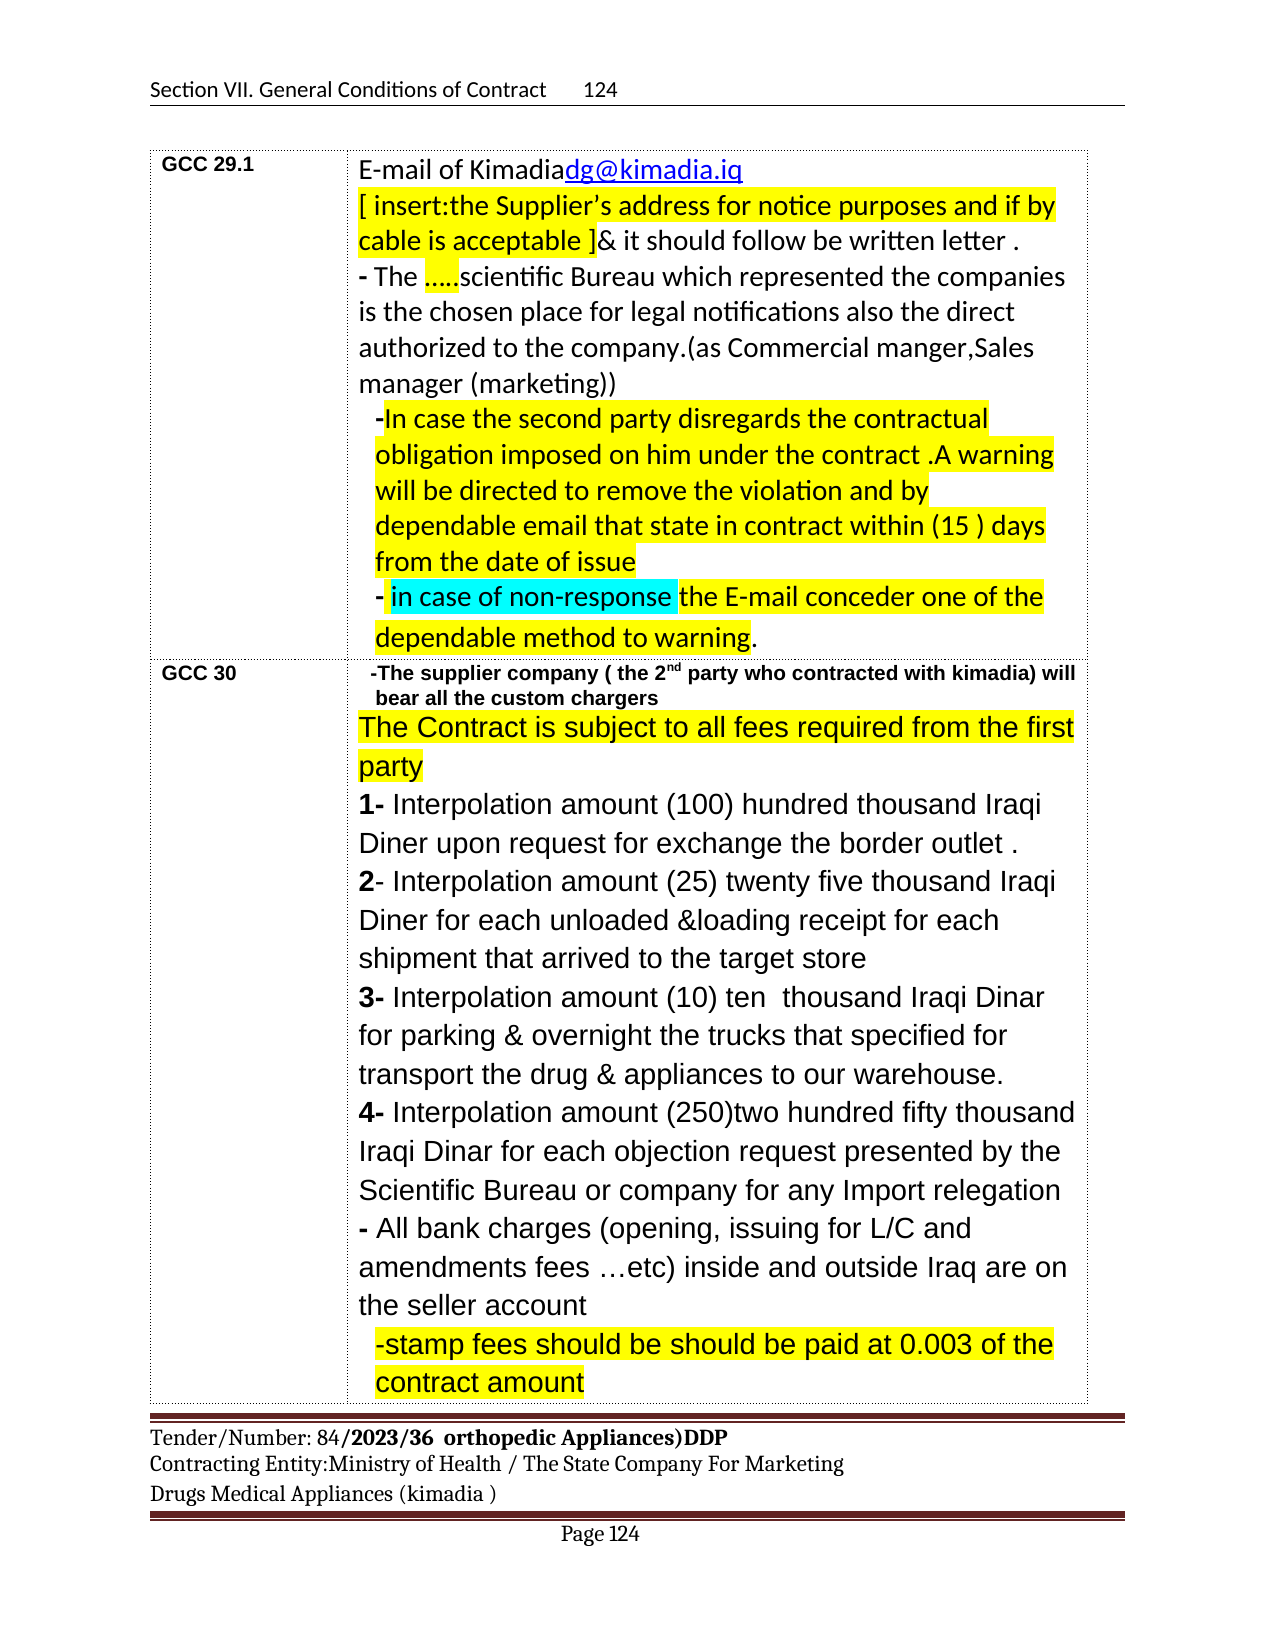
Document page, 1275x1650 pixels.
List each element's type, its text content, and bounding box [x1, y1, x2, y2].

table_cell GCC 29.1 [150, 150, 347, 659]
table_cell -The supplier company ( the 2nd party who contracted with kimadia) will bear all the custom chargers The Contract is subject to all fees required from the first party 1- Interpolation amount (100) hundred thousand Iraqi Diner upon request for exchange the border outlet . 2- Interpolation amount (25) twenty five thousand Iraqi Diner for each unloaded &loading receipt for each shipment that arrived to the target store 3- Interpolation amount (10) ten thousand Iraqi Dinar for parking & overnight the trucks that specified for transport the drug & appliances to our warehouse. 4- Interpolation amount (250)two hundred fifty thousand Iraqi Dinar for each objection request presented by the Scientific Bureau or company for any Import relegation - All bank charges (opening, issuing for L/C and amendments fees …etc) inside and outside Iraq are on the seller account -stamp fees should be should be paid at 0.003 of the contract amount [347, 659, 1088, 1403]
table_cell E-mail of Kimadiadg@kimadia.iq [ insert:the Supplier’s address for notice purposes and if by cable is acceptable ]& it should follow be written letter . - The …..scientific Bureau which represented the companies is the chosen place for legal notifications also the direct authorized to the company.(as Commercial manger,Sales manager (marketing)) -In case the second party disregards the contractual obligation imposed on him under the contract .A warning will be directed to remove the violation and by dependable email that state in contract within (15 ) days from the date of issue - in case of non-response the E-mail conceder one of the dependable method to warning. [347, 150, 1088, 659]
table_cell GCC 30 [150, 659, 347, 1403]
